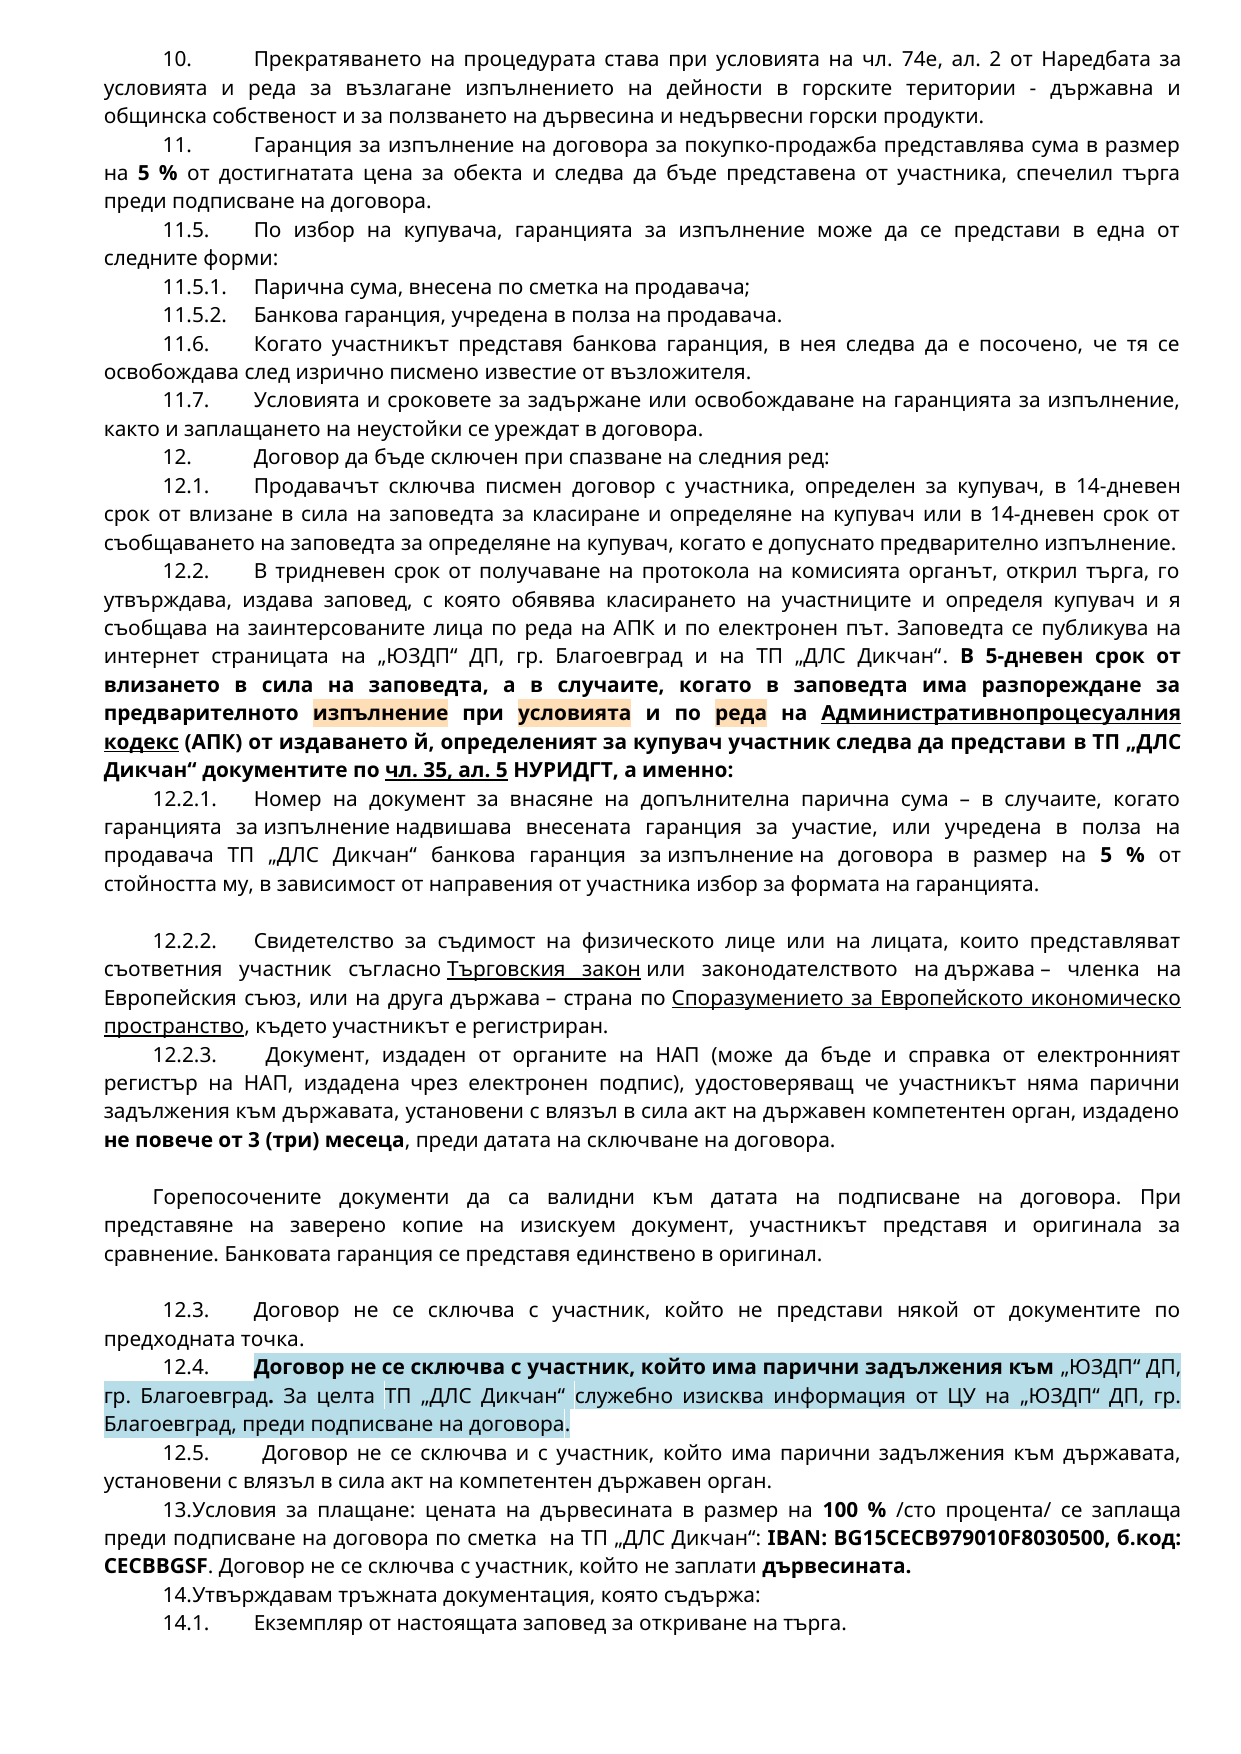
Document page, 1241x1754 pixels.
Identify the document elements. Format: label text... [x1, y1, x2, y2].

list Договор да бъде сключен при спазване на следния ред: [103, 442, 1181, 471]
text 12.2.2. Свидетелство за съдимост на физическото лице или на лицата, които представляват съответния участник съгласно Търговския закон или законодателството на държава – членка на Европейския съюз, или на друга държава – страна по Споразумението за Европейското икономическо пространство, където участникът е регистриран. [103, 926, 1181, 1040]
list Продавачът сключва писмен договор с участника, определен за купувач, в 14-дневен срок от влизане в сила на заповедта за класиране и определяне на купувач или в 14-дневен срок от съобщаването на заповедта за определяне на купувач, когато е допуснато предварително изпълнение. [103, 471, 1181, 556]
list Условия за плащане: цената на дървесината в размер на 100 % /сто процента/ се заплаща преди подписване на договора по сметка на ТП „ДЛС Дикчан“: IBAN: BG15CECB979010F8030500, б.код: CECBBGSF. Договор не се сключва с участник, който не заплати дървесината. [103, 1495, 1181, 1580]
list Банкова гаранция, учредена в полза на продавача. [103, 300, 1181, 329]
list Условията и сроковете за задържане или освобождаване на гаранцията за изпълнение, както и заплащането на неустойки се уреждат в договора. [103, 386, 1181, 442]
list Договор не се сключва с участник, който има парични задължения към „ЮЗДП“ ДП, гр. Благоевград. За целта ТП „ДЛС Дикчан“ служебно изисква информация от ЦУ на „ЮЗДП“ ДП, гр. Благоевград, преди подписване на договора. [103, 1352, 1181, 1438]
list В тридневен срок от получаване на протокола на комисията органът, открил търга, го утвърждава, издава заповед, с която обявява класирането на участниците и определя купувач и я съобщава на заинтерсованите лица по реда на АПК и по електронен път. Заповедта се публикува на интернет страницата на „ЮЗДП“ ДП, гр. Благоевград и на ТП „ДЛС Дикчан“. В 5-дневен срок от влизането в сила на заповедта, а в случаите, когато в заповедта има разпореждане за предварителното изпълнение при условията и по реда на Административнопроцесуалния кодекс (АПК) от издаването й, определеният за купувач участник следва да представи в ТП „ДЛС Дикчан“ документите по чл. 35, ал. 5 НУРИДГТ, а именно: [103, 556, 1181, 784]
list Утвърждавам тръжната документация, която съдържа: [103, 1580, 1181, 1608]
text 12.2.1. Номер на документ за внасяне на допълнителна парична сума – в случаите, когато гаранцията за изпълнение надвишава внесената гаранция за участие, или учредена в полза на продавача ТП „ДЛС Дикчан“ банкова гаранция за изпълнение на договора в размер на 5 % от стойността му, в зависимост от направения от участника избор за формата на гаранцията. [103, 784, 1181, 897]
text 12.2.3. Документ, издаден от органите на НАП (може да бъде и справка от електронният регистър на НАП, издадена чрез електронен подпис), удостоверяващ че участникът няма парични задължения към държавата, установени с влязъл в сила акт на държавен компетентен орган, издадено не повече от 3 (три) месеца, преди датата на сключване на договора. [103, 1040, 1181, 1153]
list Гаранция за изпълнение на договора за покупко-продажба представлява сума в размер на 5 % от достигнатата цена за обекта и следва да бъде представена от участника, спечелил търга преди подписване на договора. [103, 130, 1181, 215]
text Горепосочените документи да са валидни към датата на подписване на договора. При представяне на заверено копие на изискуем документ, участникът представя и оригинала за сравнение. Банковата гаранция се представя единствено в оригинал. [103, 1182, 1181, 1267]
list Екземпляр от настоящата заповед за откриване на търга. [103, 1608, 1181, 1637]
list Когато участникът представя банкова гаранция, в нея следва да е посочено, че тя се освобождава след изрично писмено известие от възложителя. [103, 329, 1181, 386]
list Договор не се сключва с участник, който не представи някой от документите по предходната точка. [103, 1296, 1181, 1352]
list Прекратяването на процедурата става при условията на чл. 74e, ал. 2 от Наредбата за условията и реда за възлагане изпълнението на дейности в горските територии - държавна и общинска собственост и за ползването на дървесина и недървесни горски продукти. [103, 44, 1181, 130]
list Парична сума, внесена по сметка на продавача; [103, 272, 1181, 300]
list По избор на купувача, гаранцията за изпълнение може да се представи в една от следните форми: [103, 215, 1181, 272]
list Договор не се сключва и с участник, който има парични задължения към държавата, установени с влязъл в сила акт на компетентен държавен орган. [103, 1438, 1181, 1495]
